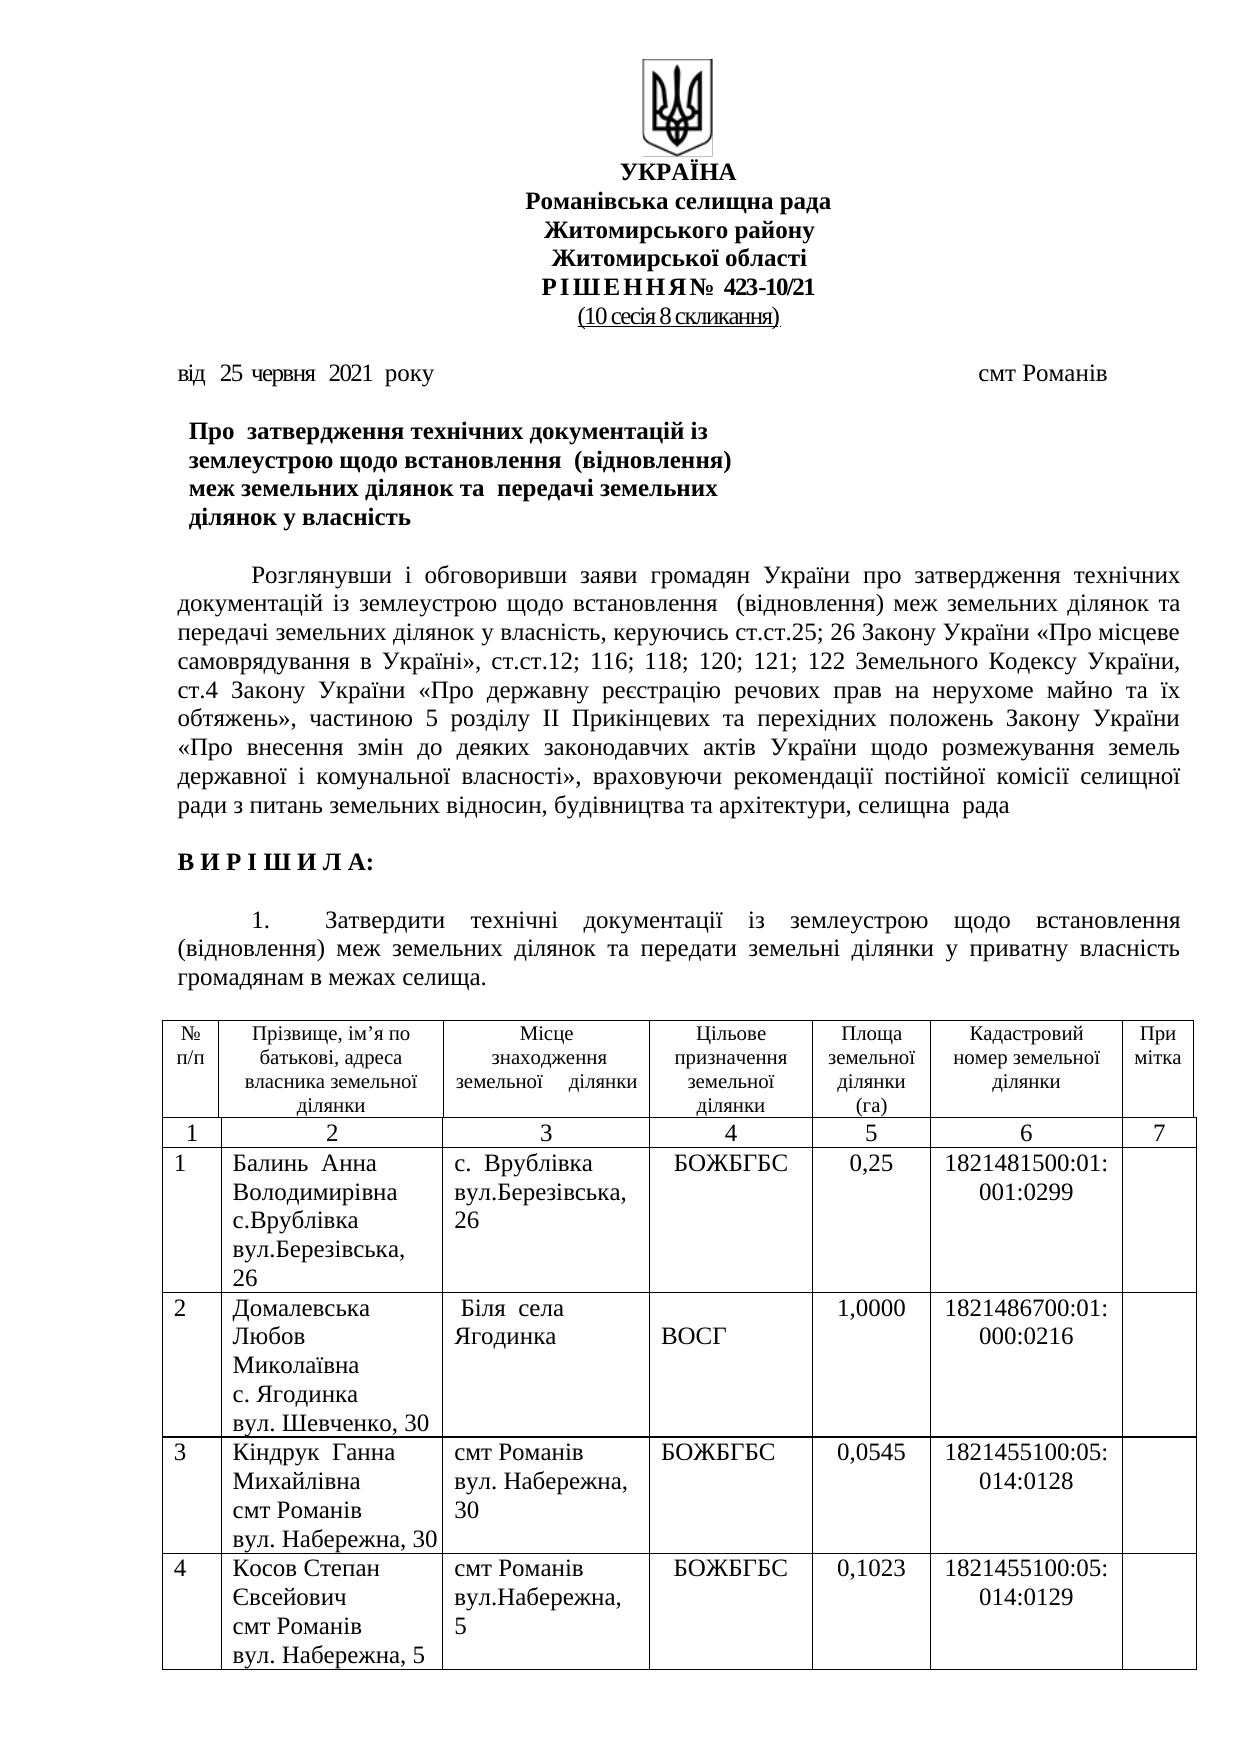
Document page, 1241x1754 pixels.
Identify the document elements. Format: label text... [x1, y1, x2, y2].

table_cell [163, 1148, 221, 1292]
table_cell БОЖБГБС [650, 1554, 812, 1668]
table_cell ВОСГ [650, 1293, 812, 1436]
table_cell с. Врублівка вул.Березівська, 26 [443, 1148, 649, 1292]
text Романівська селищна рада [177, 186, 1179, 215]
table_cell [1123, 1554, 1196, 1668]
table_cell Кіндрук Ганна Михайлівна смт Романів вул. Набережна, 30 [222, 1438, 442, 1552]
table_cell БОЖБГБС [650, 1148, 812, 1292]
table_cell [163, 1554, 221, 1668]
text Житомирського району [177, 215, 1181, 243]
table_cell Балинь Анна Володимирівна с.Врублівка вул.Березівська, 26 [222, 1148, 442, 1292]
table_cell [1123, 1438, 1196, 1552]
text (10 сесія 8 скликання) [177, 301, 1181, 330]
text Житомирської області [177, 243, 1181, 272]
text УКРАЇНА [177, 157, 1179, 186]
text Р І Ш Е Н Н Я № 423-10/21 [177, 272, 1181, 301]
text від 25 червня 2021 року смт Романів [177, 358, 1181, 387]
table_header Цільове призначення земельної ділянки [650, 1021, 812, 1117]
table_cell 1821455100:05:014:0128 [931, 1438, 1122, 1552]
picture [642, 59, 714, 158]
table_cell БОЖБГБС [650, 1438, 812, 1552]
table_cell смт Романів вул. Набережна, 30 [443, 1438, 649, 1552]
table_cell 1 [163, 1118, 221, 1147]
table_header Площа земельної ділянки (га) [813, 1021, 930, 1117]
table_cell [163, 1438, 221, 1552]
table_cell 2 [222, 1118, 442, 1147]
table_cell 7 [1123, 1118, 1196, 1147]
table_cell Домалевська Любов Миколаївна с. Ягодинка вул. Шевченко, 30 [222, 1293, 442, 1436]
table_cell [1123, 1148, 1196, 1292]
table_cell смт Романів вул.Набережна, 5 [443, 1554, 649, 1668]
table_cell Біля села Ягодинка [443, 1293, 649, 1436]
table_header Примітка [1123, 1021, 1193, 1117]
table_cell 6 [931, 1118, 1122, 1147]
table_header Місце знаходження земельної ділянки [444, 1021, 649, 1117]
table_cell 1821481500:01:001:0299 [931, 1148, 1122, 1292]
table_cell [163, 1293, 221, 1436]
table_cell 1821486700:01:000:0216 [931, 1293, 1122, 1436]
table_cell 0,1023 [813, 1554, 930, 1668]
text Розглянувши і обговоривши заяви громадян України про затвердження технічних документацій із землеустрою щодо встановлення (відновлення) меж земельних ділянок та передачі земельних ділянок у власність, керуючись ст.ст.25; 26 Закону України «Про місцеве самоврядування в Україні», ст.ст.12; 116; 118; 120; 121; 122 Земельного Кодексу України, ст.4 Закону України «Про державну реєстрацію речових прав на нерухоме майно та їх обтяжень», частиною 5 розділу ІІ Прикінцевих та перехідних положень Закону України «Про внесення змін до деяких законодавчих актів України щодо розмежування земель державної і комунальної власності», враховуючи рекомендації постійної комісії селищної ради з питань земельних відносин, будівництва та архітектури, селищна рада [177, 560, 1181, 818]
table_cell 5 [813, 1118, 930, 1147]
table_header Про затвердження технічних документацій із землеустрою щодо встановлення (відновлення) меж земельних ділянок та передачі земельних ділянок у власність [177, 416, 758, 560]
table_cell 4 [650, 1118, 812, 1147]
table_cell Косов Степан Євсейович смт Романів вул. Набережна, 5 [222, 1554, 442, 1668]
table_cell [1123, 1293, 1196, 1436]
table_cell 0,25 [813, 1148, 930, 1292]
table_cell 3 [443, 1118, 649, 1147]
text В И Р І Ш И Л А: [177, 847, 1181, 876]
table_header Прізвище, ім’я по батькові, адреса власника земельної ділянки [219, 1021, 443, 1117]
table_cell 0,0545 [813, 1438, 930, 1552]
list Затвердити технічні документації із землеустрою щодо встановлення (відновлення) меж земельних ділянок та передати земельні ділянки у приватну власність громадянам в межах селища. [177, 905, 1181, 991]
table_header № п/п [163, 1021, 218, 1117]
table_cell 1821455100:05:014:0129 [931, 1554, 1122, 1668]
table_header Кадастровий номер земельної ділянки [931, 1021, 1122, 1117]
table_cell 1,0000 [813, 1293, 930, 1436]
